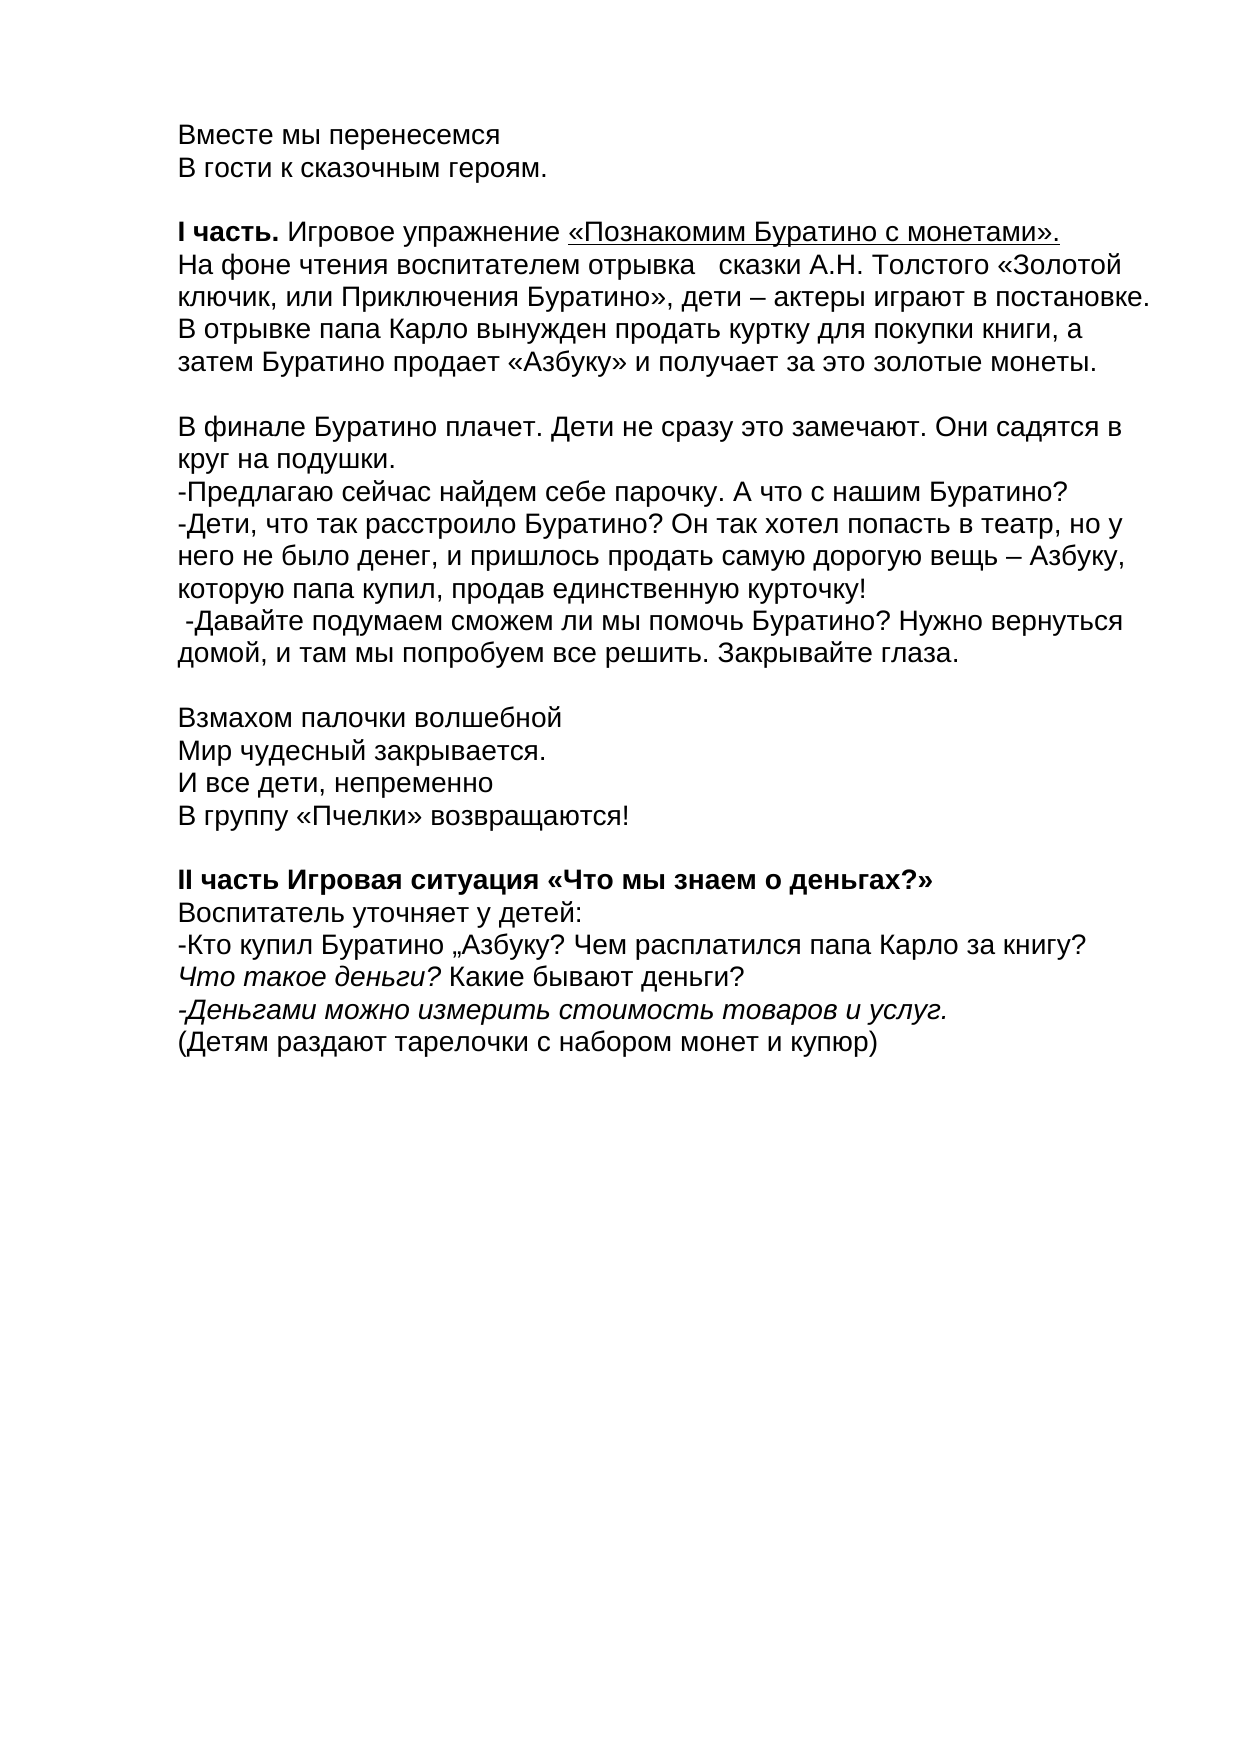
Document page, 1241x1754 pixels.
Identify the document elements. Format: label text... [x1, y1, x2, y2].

text Мир чудесный закрывается. [177, 734, 1152, 766]
text -Кто купил Буратино „Азбуку? Чем расплатился папа Карло за книгу? Что такое деньги? Какие бывают деньги? [177, 928, 1152, 993]
text -Давайте подумаем сможем ли мы помочь Буратино? Нужно вернуться домой, и там мы попробуем все решить. Закрывайте глаза. [177, 604, 1152, 669]
text II часть Игровая ситуация «Что мы знаем о деньгах?» [177, 863, 1152, 896]
text Вместе мы перенесемся [177, 118, 1152, 151]
text (Детям раздают тарелочки с набором монет и купюр) [177, 1025, 1152, 1058]
text Воспитатель уточняет у детей: [177, 896, 1152, 928]
text I часть. Игровое упражнение «Познакомим Буратино с монетами». [177, 215, 1152, 248]
text -Деньгами можно измерить стоимость товаров и услуг. [177, 993, 1152, 1025]
text В гости к сказочным героям. [177, 151, 1152, 183]
text -Предлагаю сейчас найдем себе парочку. А что с нашим Буратино? [177, 474, 1152, 507]
text На фоне чтения воспитателем отрывка сказки А.Н. Толстого «Золотой ключик, или Приключения Буратино», дети – актеры играют в постановке. В отрывке папа Карло вынужден продать куртку для покупки книги, а затем Буратино продает «Азбуку» и получает за это золотые монеты. [177, 248, 1152, 377]
text И все дети, непременно [177, 766, 1152, 798]
text -Дети, что так расстроило Буратино? Он так хотел попасть в театр, но у него не было денег, и пришлось продать самую дорогую вещь – Азбуку, которую папа купил, продав единственную курточку! [177, 507, 1152, 604]
text В финале Буратино плачет. Дети не сразу это замечают. Они садятся в круг на подушки. [177, 410, 1152, 474]
text Взмахом палочки волшебной [177, 701, 1152, 734]
text В группу «Пчелки» возвращаются! [177, 798, 1152, 831]
